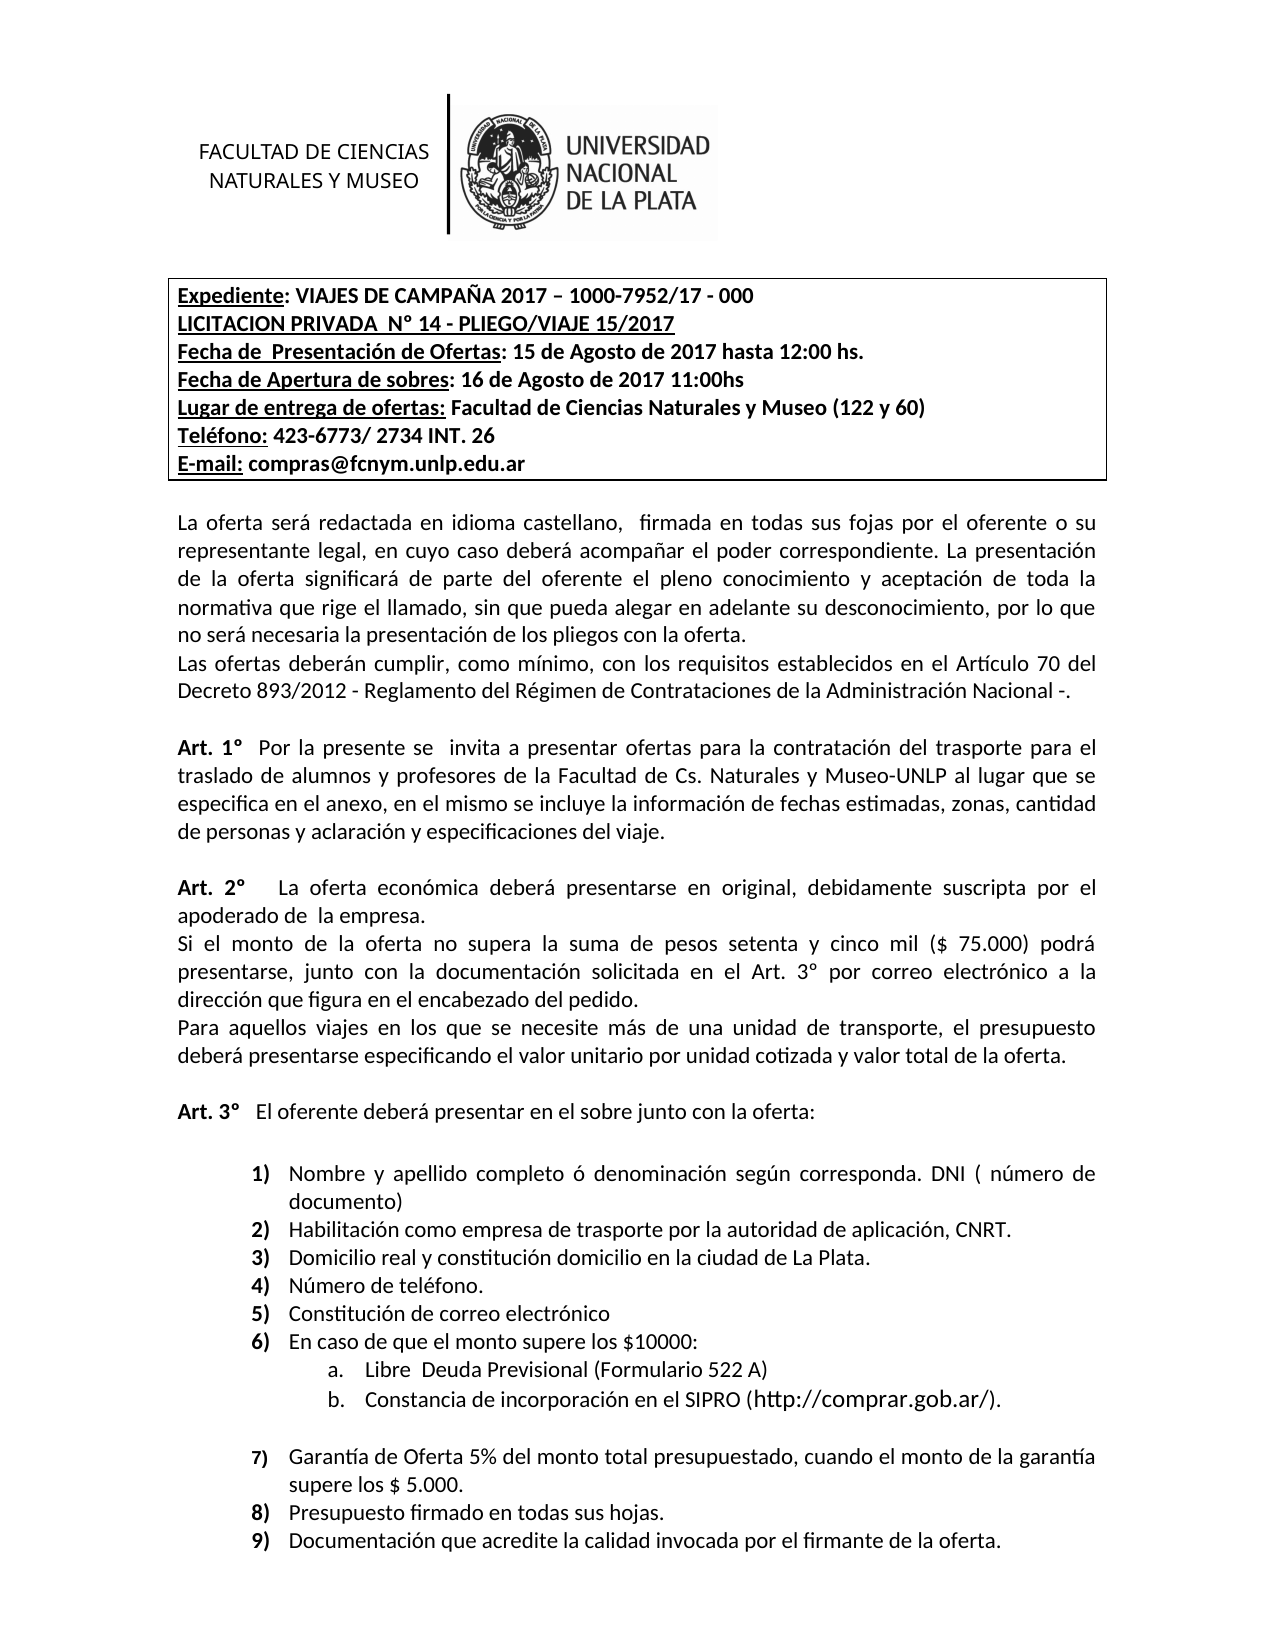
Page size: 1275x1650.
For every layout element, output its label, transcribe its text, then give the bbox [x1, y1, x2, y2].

text Fecha de Apertura de sobres: 16 de Agosto de 2017 11:00hs [177, 365, 1098, 393]
text Lugar de entrega de ofertas: Facultad de Ciencias Naturales y Museo (122 y 60) [177, 393, 1098, 421]
text E-mail: compras@fcnym.unlp.edu.ar [169, 446, 1106, 479]
list Constitución de correo electrónico [251, 1299, 1098, 1327]
list Presupuesto firmado en todas sus hojas. [251, 1498, 1098, 1526]
text Art. 2º La oferta económica deberá presentarse en original, debidamente suscripta por el apoderado de la empresa. [177, 873, 1098, 929]
text Para aquellos viajes en los que se necesite más de una unidad de transporte, el presupuesto deberá presentarse especificando el valor unitario por unidad cotizada y valor total de la oferta. [177, 1013, 1098, 1069]
text Art. 3º El oferente deberá presentar en el sobre junto con la oferta: [177, 1097, 1098, 1125]
list En caso de que el monto supere los $10000: [251, 1327, 1098, 1356]
text Fecha de Presentación de Ofertas: 15 de Agosto de 2017 hasta 12:00 hs. [177, 337, 1098, 365]
list Constancia de incorporación en el SIPRO (http://comprar.gob.ar/). [327, 1383, 1098, 1414]
list Habilitación como empresa de trasporte por la autoridad de aplicación, CNRT. [251, 1215, 1098, 1243]
list Nombre y apellido completo ó denominación según corresponda. DNI ( número de documento) [251, 1159, 1098, 1215]
picture [448, 105, 718, 241]
text La oferta será redactada en idioma castellano, firmada en todas sus fojas por el oferente o su representante legal, en cuyo caso deberá acompañar el poder correspondiente. La presentación de la oferta significará de parte del oferente el pleno conocimiento y aceptación de toda la normativa que rige el llamado, sin que pueda alegar en adelante su desconocimiento, por lo que no será necesaria la presentación de los pliegos con la oferta. [177, 508, 1098, 649]
text Expediente: VIAJES DE CAMPAÑA 2017 – 1000-7952/17 - 000 [169, 279, 1106, 309]
text Art. 1º Por la presente se invita a presentar ofertas para la contratación del trasporte para el traslado de alumnos y profesores de de Cs. Naturales y Museo-UNLP al lugar que se especifica en el anexo, en el mismo se incluye la información de fechas estimadas, zonas, cantidad de personas y aclaración y especificaciones del viaje. [177, 733, 1098, 845]
text LICITACION PRIVADA Nº 14 - PLIEGO/VIAJE 15/2017 [177, 309, 1098, 337]
text Si el monto de la oferta no supera la suma de pesos setenta y cinco mil ($ 75.000) podrá presentarse, junto con la documentación solicitada en el Art. 3º por correo electrónico a la dirección que figura en el encabezado del pedido. [177, 929, 1098, 1013]
list Domicilio real y constitución domicilio en la ciudad de La Plata. [251, 1243, 1098, 1271]
text Teléfono: 423-6773/ 2734 INT. 26 [177, 421, 1098, 446]
list Garantía de Oferta 5% del monto total presupuestado, cuando el monto de la garantía supere los $ 5.000. [251, 1442, 1098, 1498]
list Documentación que acredite la calidad invocada por el firmante de la oferta. [251, 1526, 1098, 1554]
text Las ofertas deberán cumplir, como mínimo, con los requisitos establecidos en el Artículo 70 del Decreto 893/2012 - Reglamento del Régimen de Contrataciones de la Administración Nacional -. [177, 649, 1098, 705]
list Libre Deuda Previsional (Formulario ) [327, 1356, 1098, 1383]
list Número de teléfono. [251, 1271, 1098, 1299]
